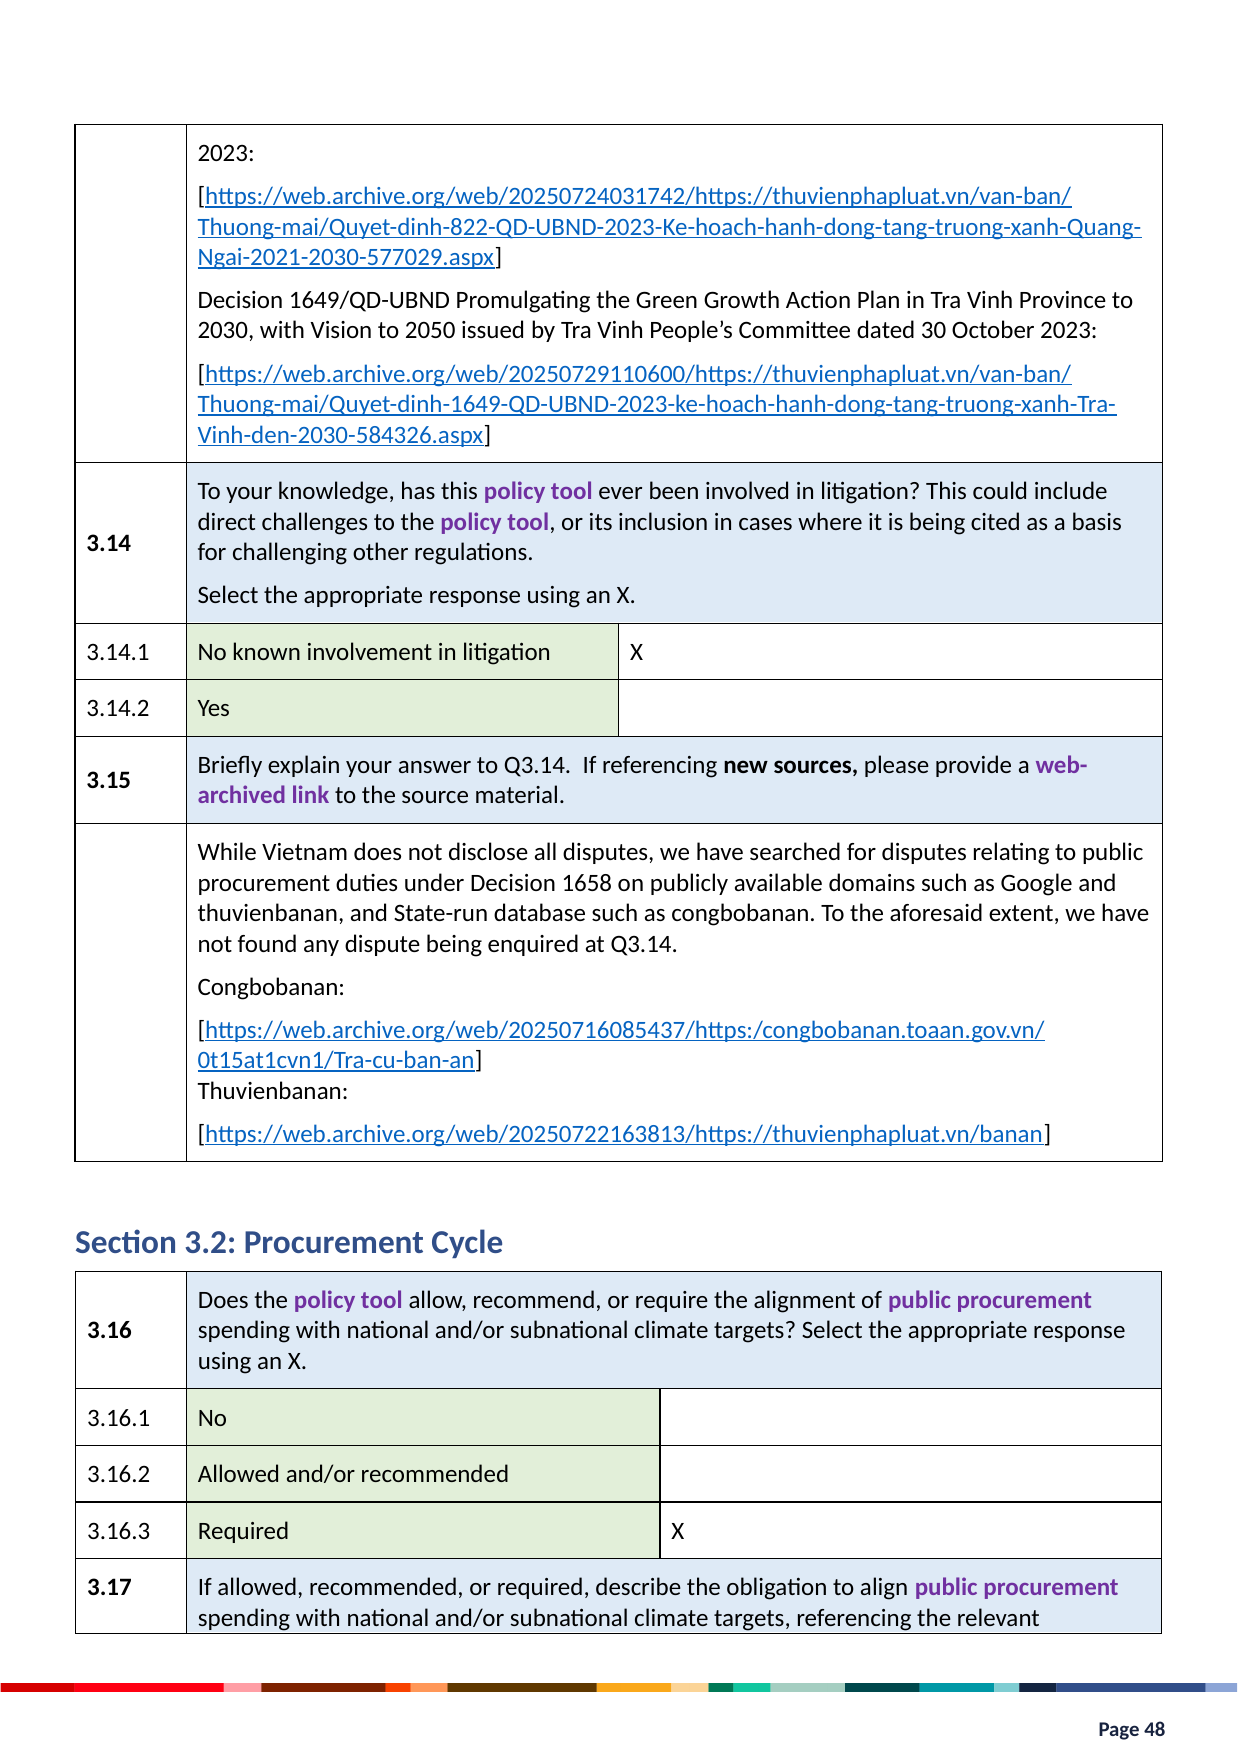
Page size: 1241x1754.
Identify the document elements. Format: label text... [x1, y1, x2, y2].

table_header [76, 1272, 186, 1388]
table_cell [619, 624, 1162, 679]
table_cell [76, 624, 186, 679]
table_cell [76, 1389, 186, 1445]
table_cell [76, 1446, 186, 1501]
picture [0, 1683, 1236, 1692]
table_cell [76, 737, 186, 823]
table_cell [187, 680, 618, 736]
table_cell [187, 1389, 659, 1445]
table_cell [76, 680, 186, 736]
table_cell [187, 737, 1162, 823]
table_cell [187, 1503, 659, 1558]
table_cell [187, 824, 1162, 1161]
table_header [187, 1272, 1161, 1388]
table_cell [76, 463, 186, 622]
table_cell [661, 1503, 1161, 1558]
subtitle Section 3.2: Procurement Cycle [75, 1222, 1165, 1262]
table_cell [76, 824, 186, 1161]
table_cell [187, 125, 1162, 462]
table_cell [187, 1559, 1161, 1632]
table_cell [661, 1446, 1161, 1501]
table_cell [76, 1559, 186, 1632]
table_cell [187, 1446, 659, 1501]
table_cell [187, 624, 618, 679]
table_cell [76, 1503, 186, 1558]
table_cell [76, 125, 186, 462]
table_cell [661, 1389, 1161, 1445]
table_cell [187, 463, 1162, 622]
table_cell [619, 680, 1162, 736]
